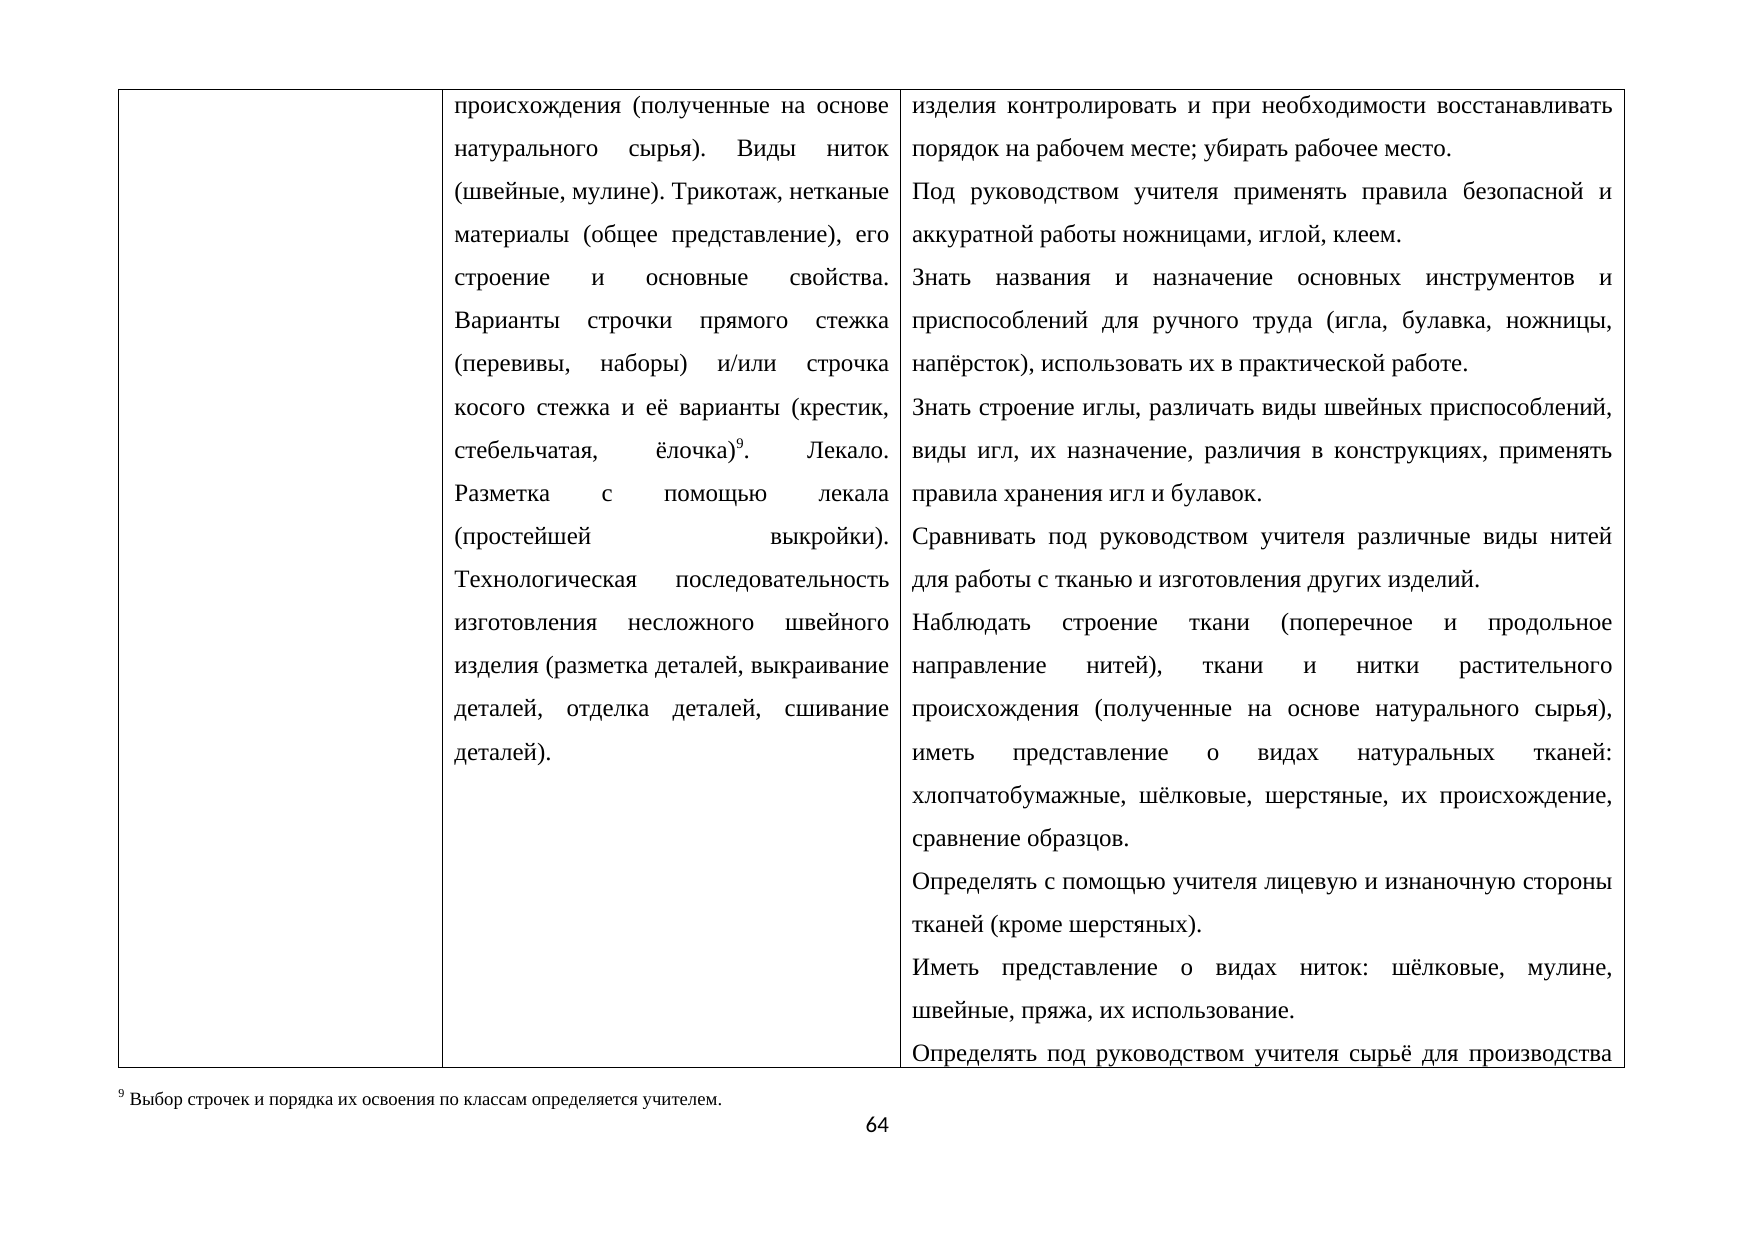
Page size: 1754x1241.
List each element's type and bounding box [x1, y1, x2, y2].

table_cell [443, 90, 900, 1067]
table_cell [119, 90, 442, 1067]
table_cell [901, 90, 1624, 1067]
